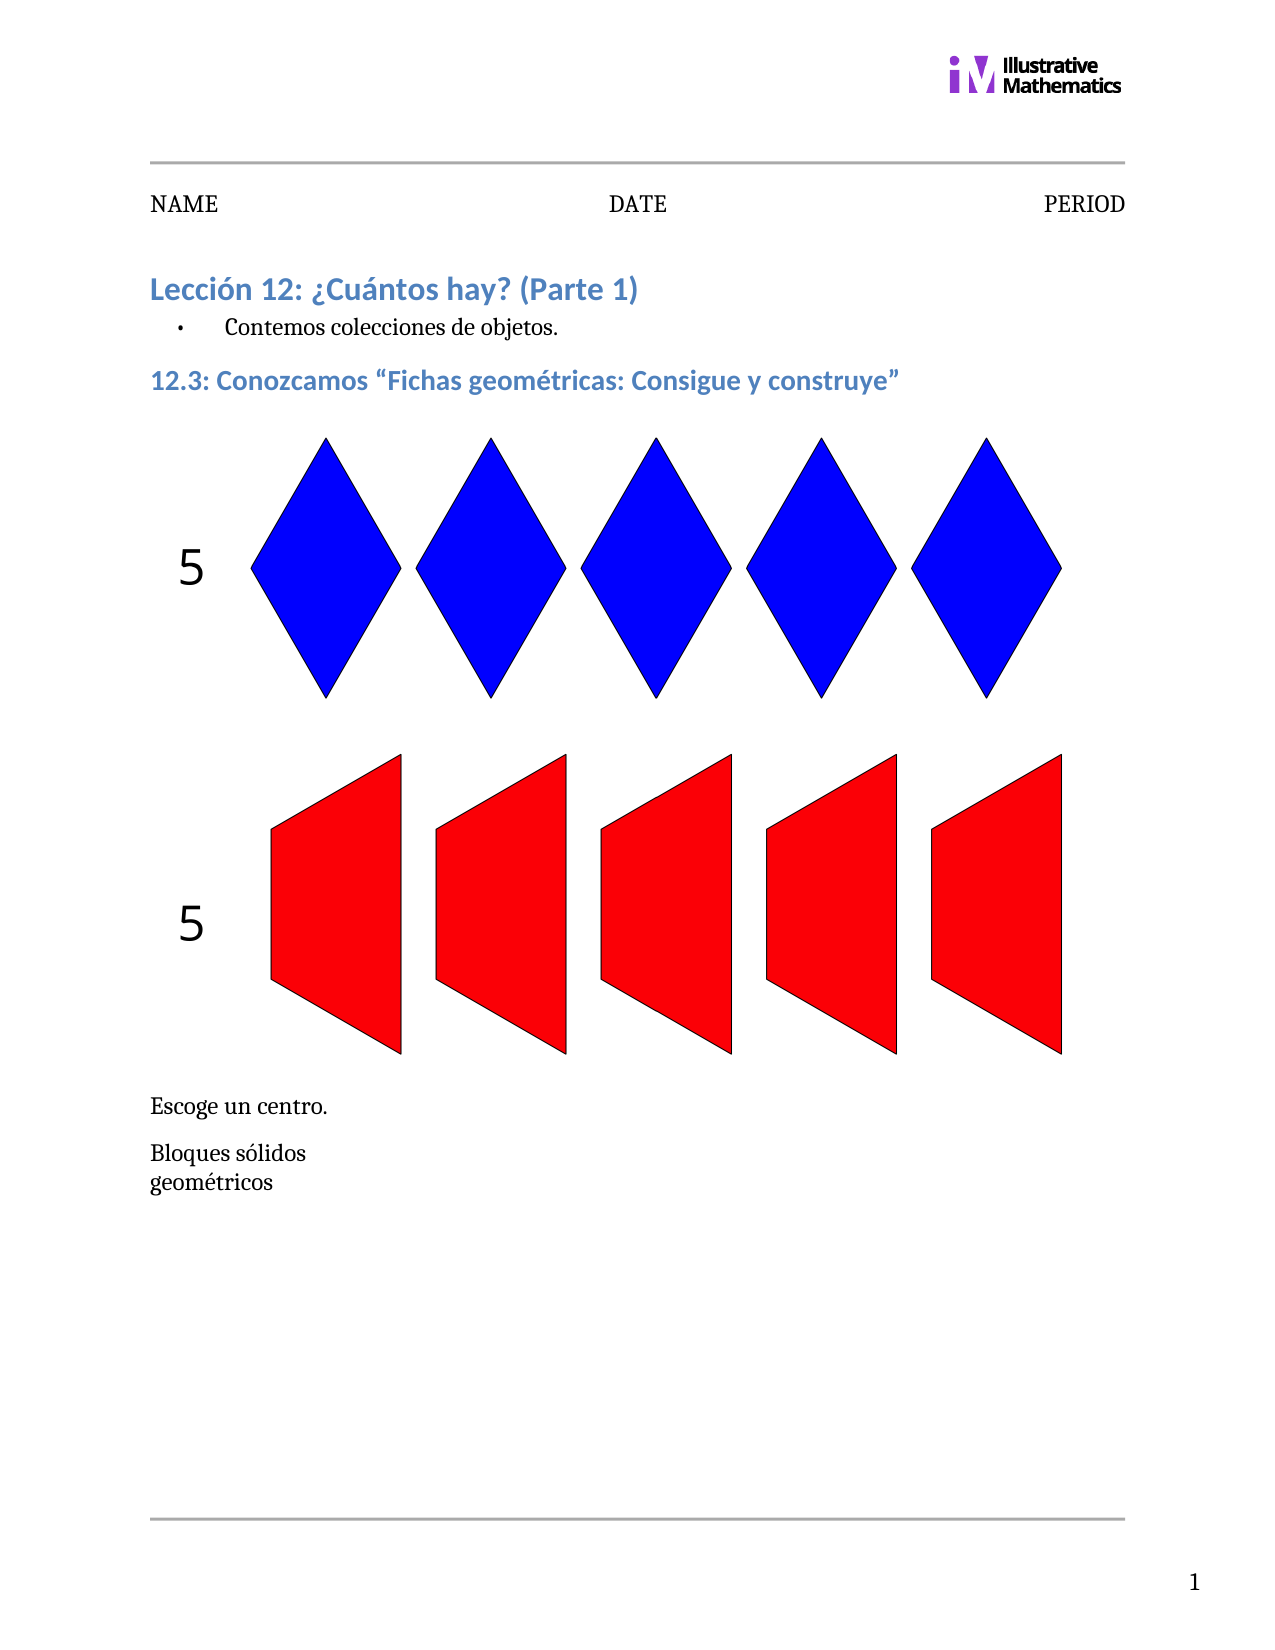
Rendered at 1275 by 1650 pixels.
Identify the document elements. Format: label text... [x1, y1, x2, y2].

list Contemos colecciones de objetos. [175, 313, 1125, 342]
picture [949, 55, 1121, 93]
subtitle 12.3: Conozcamos “Fichas geométricas: Consigue y construye” [150, 362, 1125, 398]
subtitle Lección 12: ¿Cuántos hay? (Parte 1) [150, 268, 1125, 309]
text Escoge un centro. [150, 1092, 1125, 1121]
picture [168, 735, 1144, 1073]
picture [168, 416, 1144, 717]
text Bloques sólidos geométricos [150, 1139, 1125, 1197]
